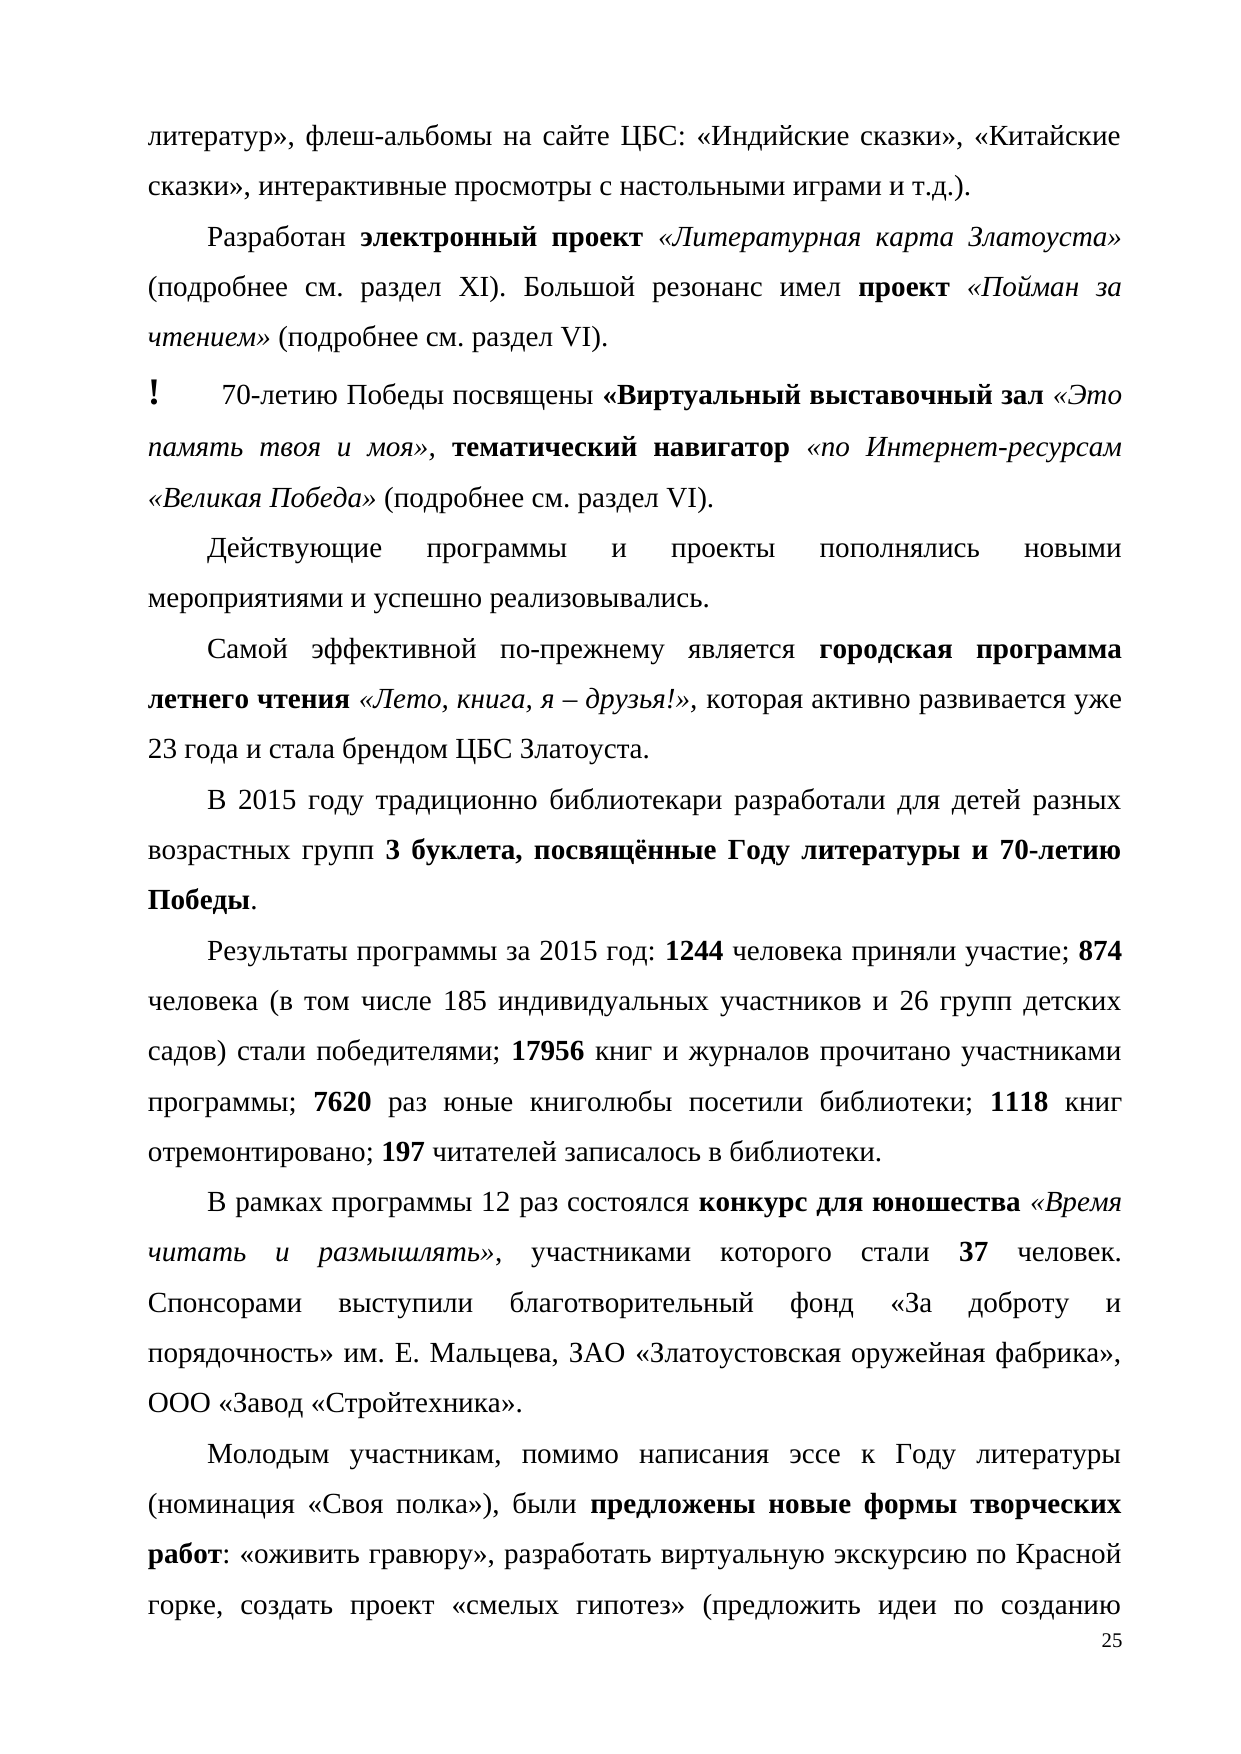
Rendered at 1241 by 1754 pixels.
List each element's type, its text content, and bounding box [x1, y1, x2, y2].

text Разработан электронный проект «Литературная карта Златоуста» (подробнее см. раздел XI). Большой резонанс имел проект «Пойман за чтением» (подробнее см. раздел VI). [148, 219, 1122, 353]
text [148, 1436, 1122, 1620]
text Самой эффективной по-прежнему является городская программа летнего чтения «Лето, книга, я – друзья!», которая активно развивается уже 23 года и стала брендом ЦБС Златоуста. [148, 631, 1122, 765]
text В рамках программы 12 раз состоялся конкурс для юношества «Время читать и размышлять», участниками которого стали 37 человек. Спонсорами выступили благотворительный фонд «За доброту и порядочность» им. Е. Мальцева, ЗАО «Златоустовская оружейная фабрика», ООО «Завод «Стройтехника». [148, 1184, 1122, 1419]
text Результаты программы за 2015 год: 1244 человека приняли участие; 874 человека (в том числе 185 индивидуальных участников и 26 групп детских садов) стали победителями; 17956 книг и журналов прочитано участниками программы; 7620 раз юные книголюбы посетили библиотеки; 1118 книг отремонтировано; 197 читателей записалось в библиотеки. [148, 933, 1122, 1167]
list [148, 118, 1122, 202]
text ! 70-летию Победы посвящены «Виртуальный выставочный зал «Это память твоя и моя», тематический навигатор «по Интернет-ресурсам «Великая Победа» (подробнее см. раздел VI). [148, 370, 1122, 513]
text В 2015 году традиционно библиотекари разработали для детей разных возрастных групп 3 буклета, посвящённые Году литературы и 70-летию Победы. [148, 782, 1122, 916]
text Действующие программы и проекты пополнялись новыми мероприятиями и успешно реализовывались. [148, 530, 1122, 614]
